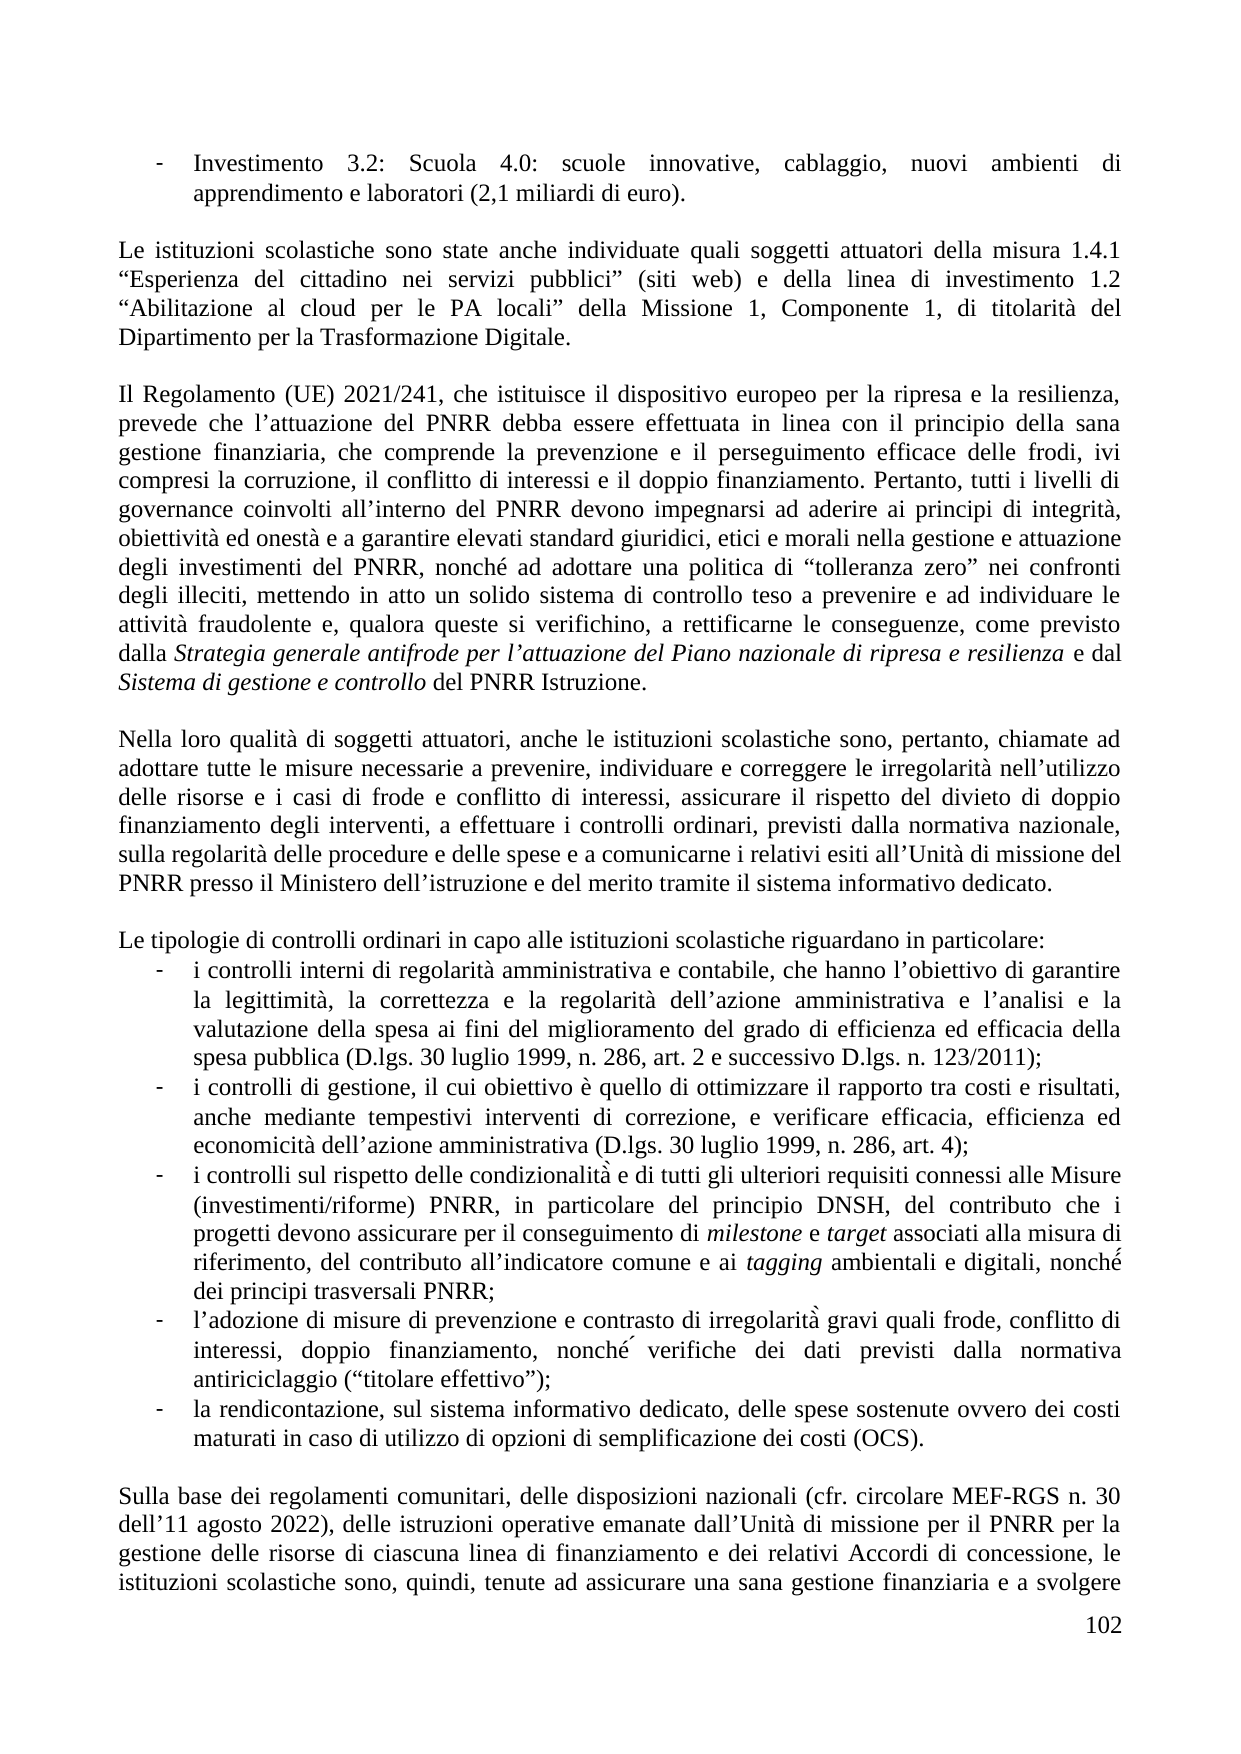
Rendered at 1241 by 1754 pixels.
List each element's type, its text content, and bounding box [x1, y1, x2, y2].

text Le istituzioni scolastiche sono state anche individuate quali soggetti attuatori della misura 1.4.1 “Esperienza del cittadino nei servizi pubblici” (siti web) e della linea di investimento 1.2 “Abilitazione al cloud per le PA locali” della Missione 1, Componente 1, di titolarità del Dipartimento per la Trasformazione Digitale. [118, 236, 1122, 351]
text Il Regolamento (UE) 2021/241, che istituisce il dispositivo europeo per la ripresa e la resilienza, prevede che l’attuazione del PNRR debba essere effettuata in linea con il principio della sana gestione finanziaria, che comprende la prevenzione e il perseguimento efficace delle frodi, ivi compresi la corruzione, il conflitto di interessi e il doppio finanziamento. Pertanto, tutti i livelli di governance coinvolti all’interno del PNRR devono impegnarsi ad aderire ai principi di integrità, obiettività ed onestà e a garantire elevati standard giuridici, etici e morali nella gestione e attuazione degli investimenti del PNRR, nonché ad adottare una politica di “tolleranza zero” nei confronti degli illeciti, mettendo in atto un solido sistema di controllo teso a prevenire e ad individuare le attività fraudolente e, qualora queste si verifichino, a rettificarne le conseguenze, come previsto dalla Strategia generale antifrode per l’attuazione del Piano nazionale di ripresa e resilienza e dal Sistema di gestione e controllo del PNRR Istruzione. [118, 379, 1122, 696]
list i controlli di gestione, il cui obiettivo è quello di ottimizzare il rapporto tra costi e risultati, anche mediante tempestivi interventi di correzione, e verificare efficacia, efficienza ed economicità dell’azione amministrativa (D.lgs. 30 luglio 1999, n. 286, art. 4); [156, 1071, 1122, 1159]
list Investimento 3.2: Scuola 4.0: scuole innovative, cablaggio, nuovi ambienti di apprendimento e laboratori (2,1 miliardi di euro). [156, 148, 1122, 207]
text Le tipologie di controlli ordinari in capo alle istituzioni scolastiche riguardano in particolare: [118, 926, 1122, 954]
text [118, 1481, 1122, 1596]
list i controlli sul rispetto delle condizionalità̀ e di tutti gli ulteriori requisiti connessi alle Misure (investimenti/riforme) PNRR, in particolare del principio DNSH, del contributo che i progetti devono assicurare per il conseguimento di milestone e target associati alla misura di riferimento, del contributo all’indicatore comune e ai tagging ambientali e digitali, nonché́ dei principi trasversali PNRR; [156, 1159, 1122, 1305]
list l’adozione di misure di prevenzione e contrasto di irregolarità̀ gravi quali frode, conflitto di interessi, doppio finanziamento, nonché́ verifiche dei dati previsti dalla normativa antiriciclaggio (“titolare effettivo”); [156, 1305, 1122, 1393]
list i controlli interni di regolarità amministrativa e contabile, che hanno l’obiettivo di garantire la legittimità, la correttezza e la regolarità dell’azione amministrativa e l’analisi e la valutazione della spesa ai fini del miglioramento del grado di efficienza ed efficacia della spesa pubblica (D.lgs. 30 luglio 1999, n. 286, art. 2 e successivo D.lgs. n. 123/2011); [156, 954, 1122, 1071]
list la rendicontazione, sul sistema informativo dedicato, delle spese sostenute ovvero dei costi maturati in caso di utilizzo di opzioni di semplificazione dei costi (OCS). [156, 1393, 1122, 1452]
text Nella loro qualità di soggetti attuatori, anche le istituzioni scolastiche sono, pertanto, chiamate ad adottare tutte le misure necessarie a prevenire, individuare e correggere le irregolarità nell’utilizzo delle risorse e i casi di frode e conflitto di interessi, assicurare il rispetto del divieto di doppio finanziamento degli interventi, a effettuare i controlli ordinari, previsti dalla normativa nazionale, sulla regolarità delle procedure e delle spese e a comunicarne i relativi esiti all’Unità di missione del PNRR presso il Ministero dell’istruzione e del merito tramite il sistema informativo dedicato. [118, 724, 1122, 897]
